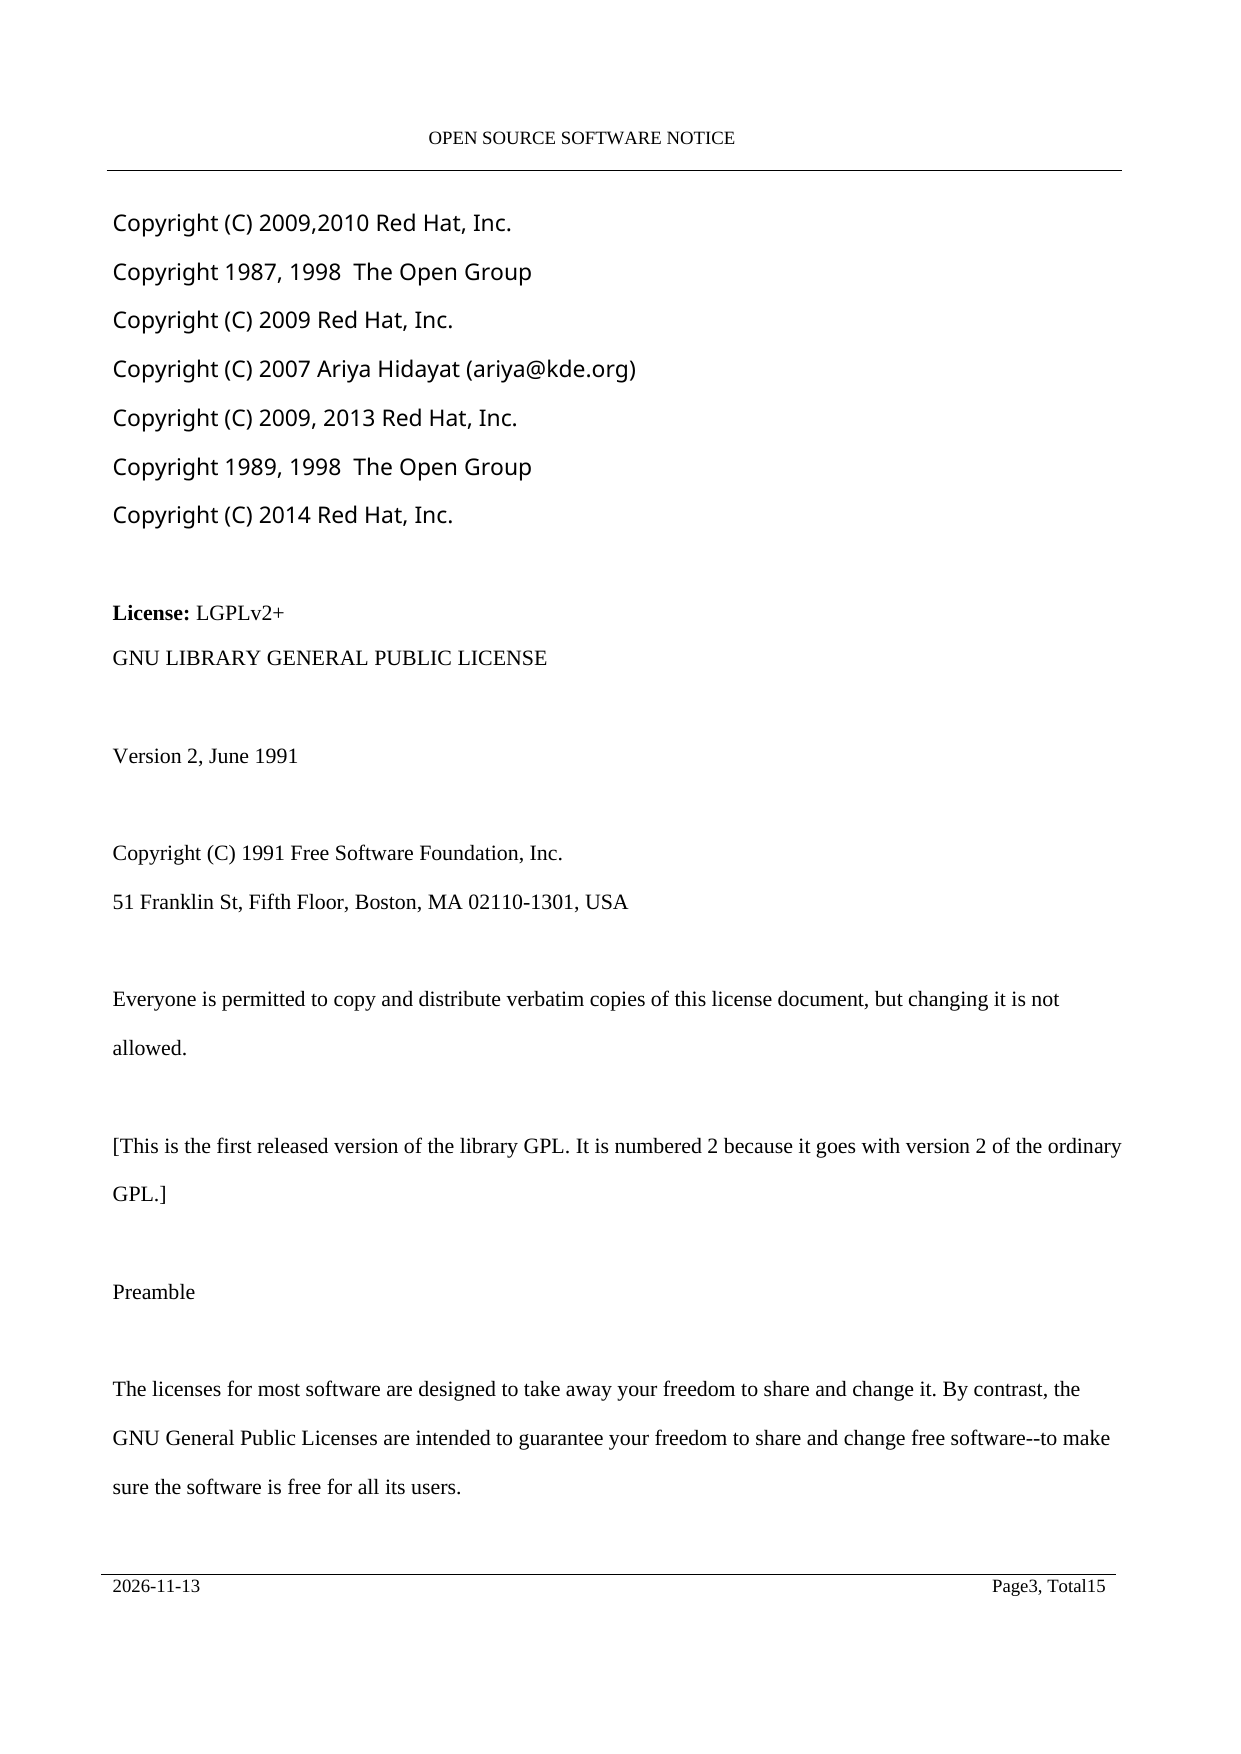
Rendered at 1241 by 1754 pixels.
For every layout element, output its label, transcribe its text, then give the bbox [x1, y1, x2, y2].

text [112, 206, 1128, 580]
text License: LGPLv2+ [112, 596, 1128, 629]
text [112, 641, 1128, 1503]
